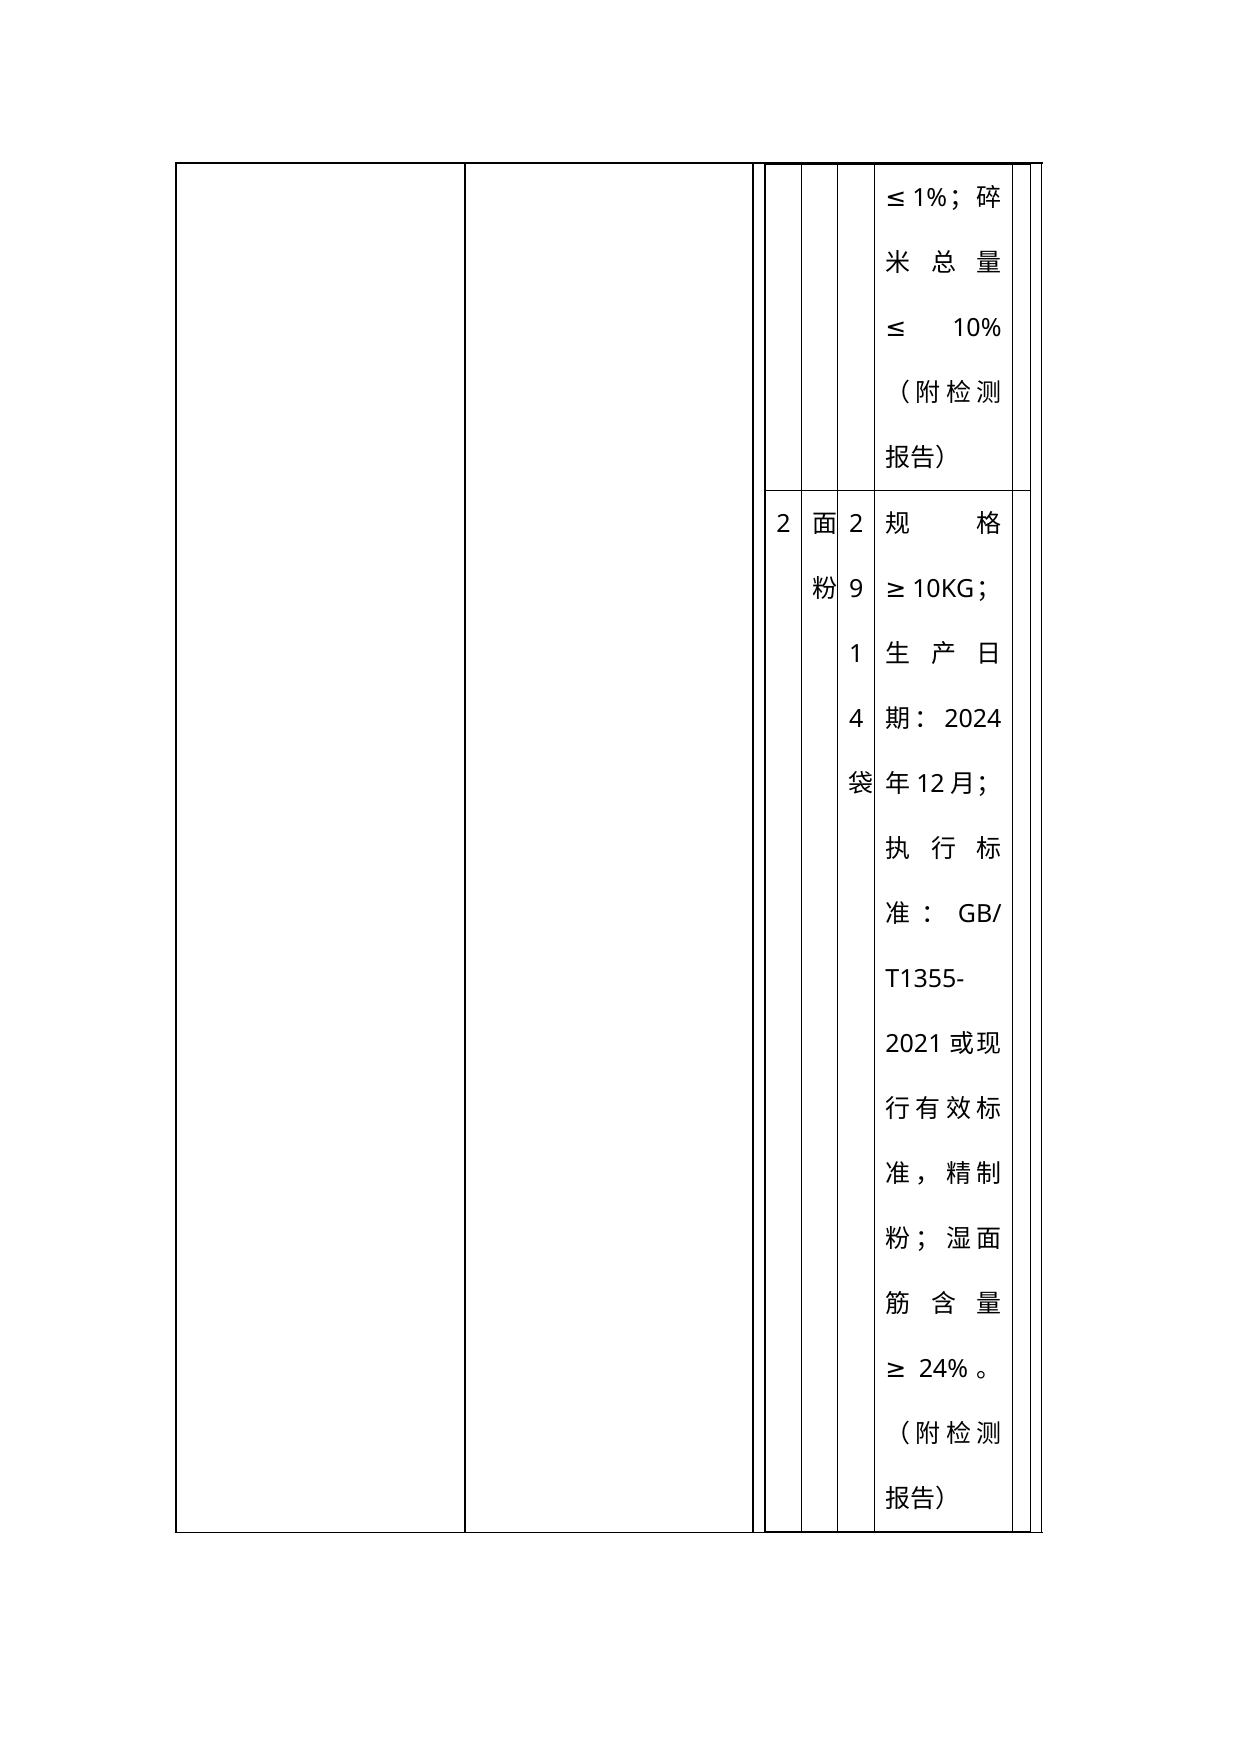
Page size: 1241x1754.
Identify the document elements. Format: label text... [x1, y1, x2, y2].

table_cell [838, 165, 874, 490]
table_cell [1031, 164, 1041, 1532]
table_cell [802, 165, 837, 490]
table_cell [766, 491, 801, 1531]
table_cell [875, 491, 1012, 1531]
table_cell [838, 491, 874, 1531]
table_cell [1013, 491, 1030, 1531]
table_cell [802, 491, 837, 1531]
table_cell [754, 164, 764, 1532]
table_cell [875, 165, 1012, 490]
table_cell 1 [466, 164, 752, 1532]
table_cell [1013, 165, 1030, 490]
table_cell [177, 164, 464, 1532]
table_cell [766, 165, 801, 490]
